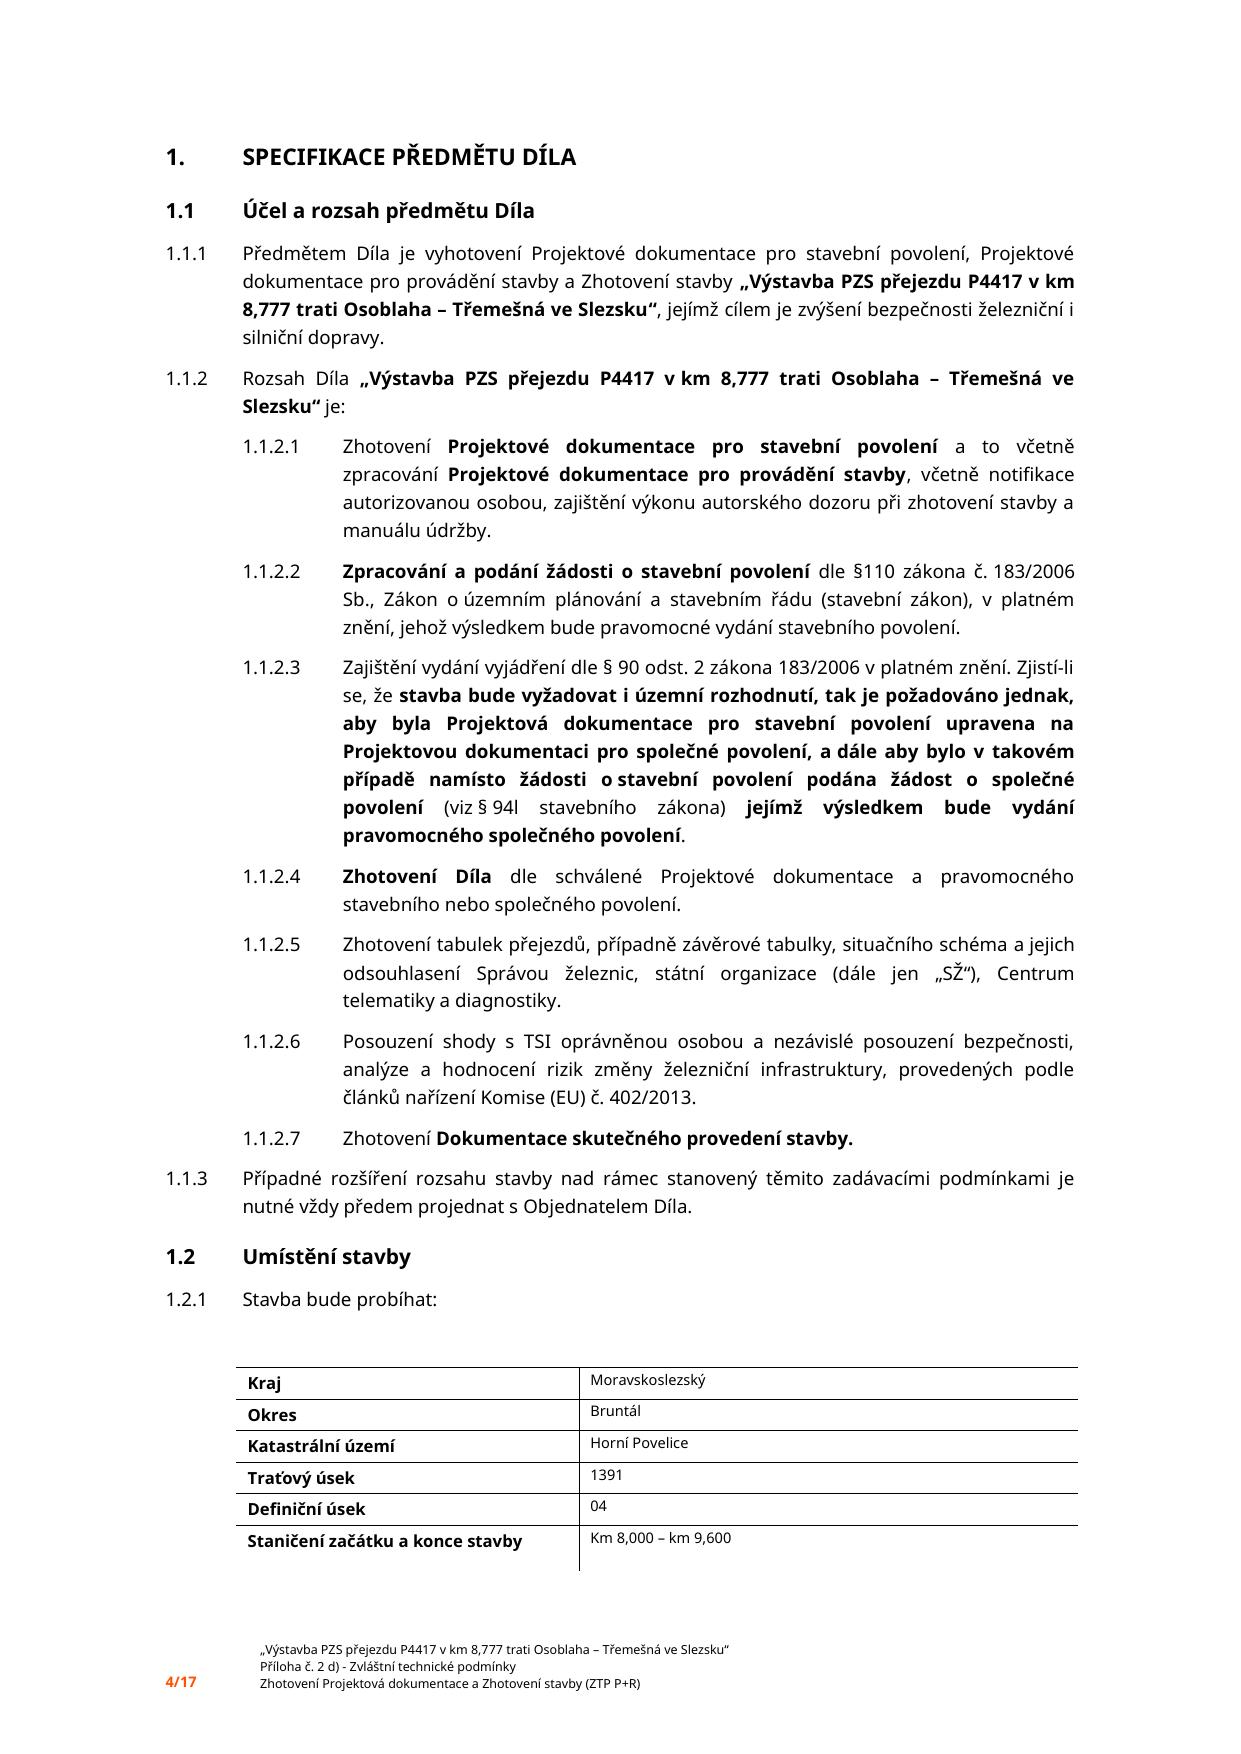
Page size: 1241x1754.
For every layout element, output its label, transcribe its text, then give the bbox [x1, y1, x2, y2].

text Zhotovení Dokumentace skutečného provedení stavby. [242, 1125, 1075, 1150]
text Předmětem Díla je vyhotovení Projektové dokumentace pro stavební povolení, Projektové dokumentace pro provádění stavby a Zhotovení stavby „Výstavba PZS přejezdu P4417 v km 8,777 trati Osoblaha – Třemešná ve Slezsku“, jejímž cílem je zvýšení bezpečnosti železniční i silniční dopravy. [165, 240, 1075, 350]
text Účel a rozsah předmětu Díla [165, 197, 1075, 225]
text Případné rozšíření rozsahu stavby nad rámec stanovený těmito zadávacími podmínkami je nutné vždy předem projednat s Objednatelem Díla. [165, 1165, 1075, 1219]
table_cell Bruntál [580, 1400, 1078, 1430]
text Stavba bude probíhat: [165, 1286, 1075, 1312]
text Zajištění vydání vyjádření dle § 90 odst. 2 zákona 183/2006 v platném znění. Zjistí-li se, že stavba bude vyžadovat i územní rozhodnutí, tak je požadováno jednak, aby byla Projektová dokumentace pro stavební povolení upravena na Projektovou dokumentaci pro společné povolení, a dále aby bylo v takovém případě namísto žádosti o stavební povolení podána žádost o společné povolení (viz § 94l stavebního zákona) jejímž výsledkem bude vydání pravomocného společného povolení. [242, 654, 1075, 848]
text Umístění stavby [165, 1242, 1075, 1271]
table_cell Okres [236, 1400, 579, 1430]
text Rozsah Díla „Výstavba PZS přejezdu P4417 v km 8,777 trati Osoblaha – Třemešná ve Slezsku“ je: [165, 365, 1075, 418]
table_cell Katastrální území [236, 1431, 579, 1462]
text Zpracování a podání žádosti o stavební povolení dle §110 zákona č. 183/2006 Sb., Zákon o územním plánování a stavebním řádu (stavební zákon), v platném znění, jehož výsledkem bude pravomocné vydání stavebního povolení. [242, 558, 1075, 639]
table_cell 04 [580, 1494, 1078, 1525]
table_cell Traťový úsek [236, 1463, 579, 1493]
table_header Kraj [236, 1368, 579, 1399]
table_cell 1391 [580, 1463, 1078, 1493]
text Zhotovení Projektové dokumentace pro stavební povolení a to včetně zpracování Projektové dokumentace pro provádění stavby, včetně notifikace autorizovanou osobou, zajištění výkonu autorského dozoru při zhotovení stavby a manuálu údržby. [242, 433, 1075, 543]
table_cell Horní Povelice [580, 1431, 1078, 1462]
table_cell Staničení začátku a konce stavby [236, 1526, 579, 1571]
table_cell Definiční úsek [236, 1494, 579, 1525]
table_cell Km 8,000 – km 9,600 [580, 1526, 1078, 1571]
text Zhotovení tabulek přejezdů, případně závěrové tabulky, situačního schéma a jejich odsouhlasení Správou železnic, státní organizace (dále jen „SŽ“), Centrum telematiky a diagnostiky. [242, 932, 1075, 1013]
text SPECIFIKACE PŘEDMĚTU DÍLA [165, 141, 1075, 173]
text Posouzení shody s TSI oprávněnou osobou a nezávislé posouzení bezpečnosti, analýze a hodnocení rizik změny železniční infrastruktury, provedených podle článků nařízení Komise (EU) č. 402/2013. [242, 1028, 1075, 1110]
table_header Moravskoslezský [580, 1368, 1078, 1399]
text Zhotovení Díla dle schválené Projektové dokumentace a pravomocného stavebního nebo společného povolení. [242, 863, 1075, 917]
